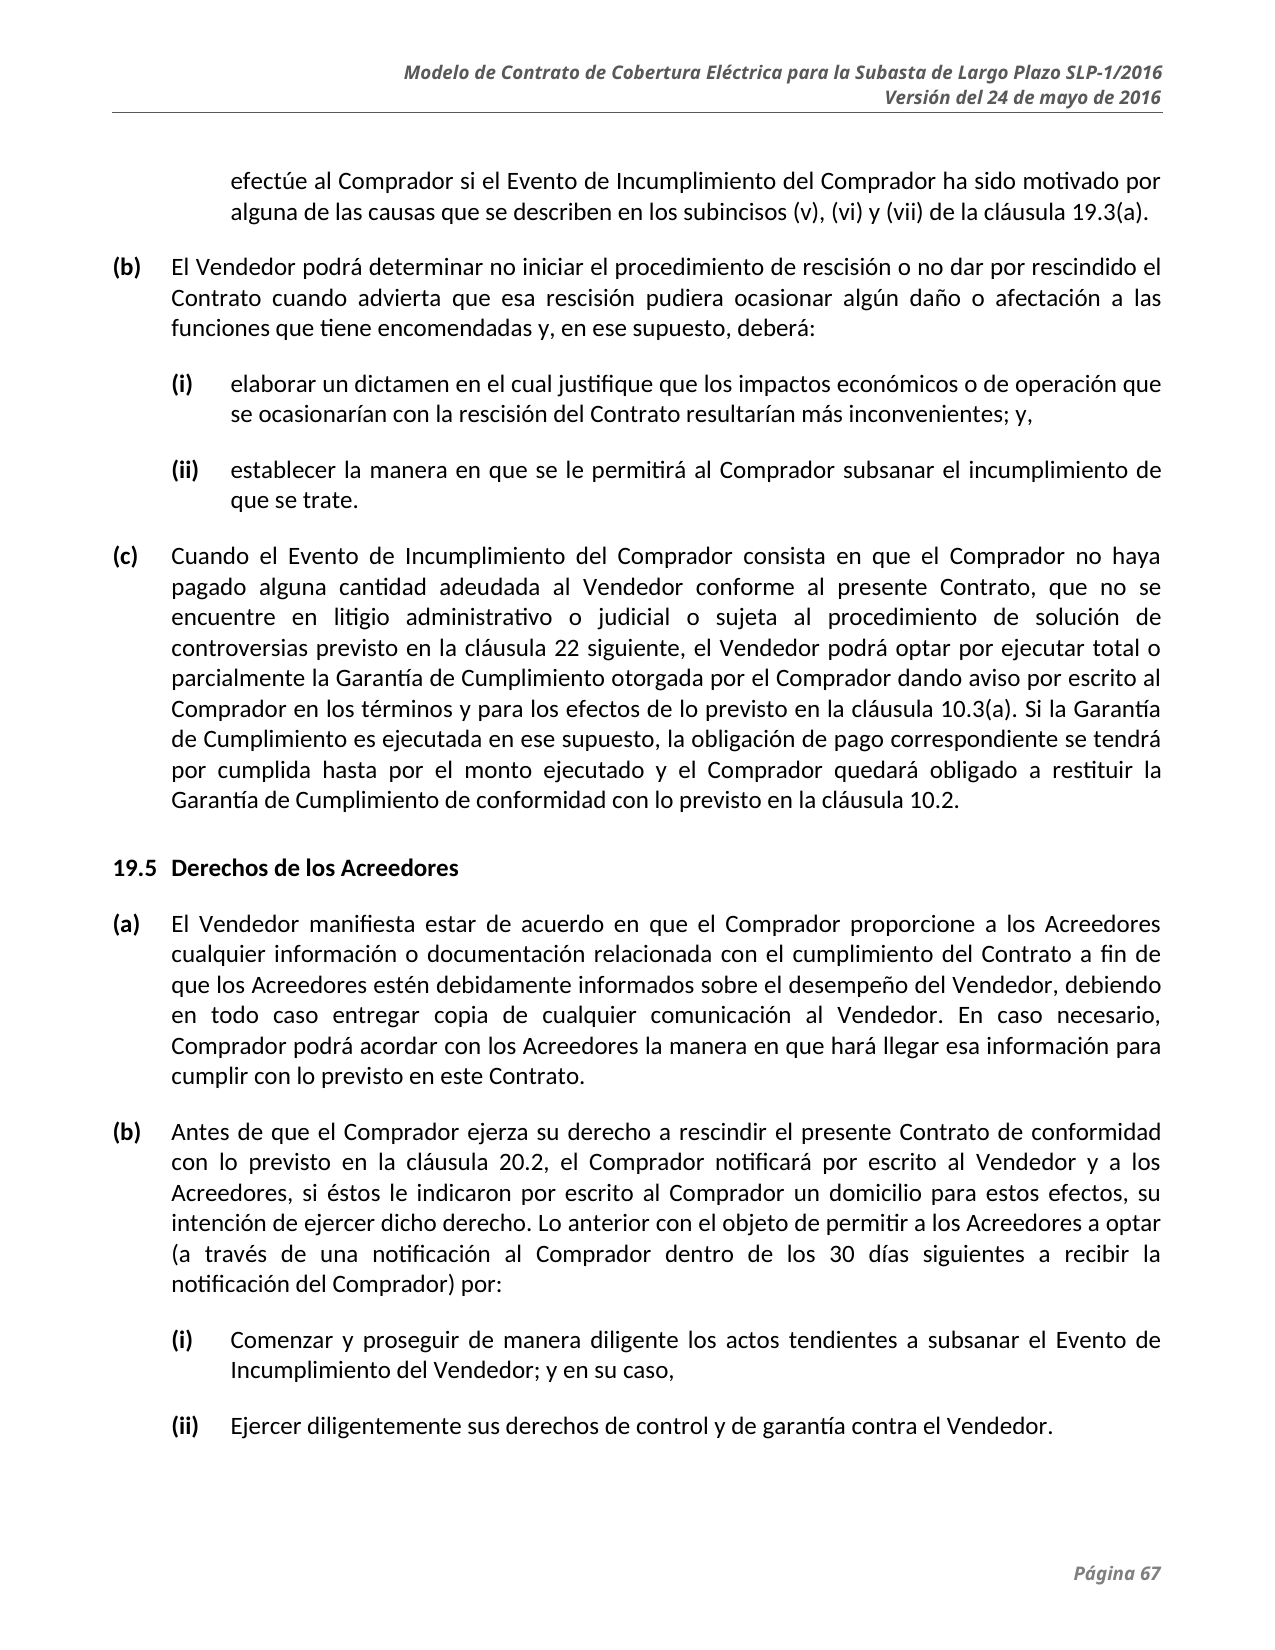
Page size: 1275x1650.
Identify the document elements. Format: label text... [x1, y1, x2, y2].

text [171, 165, 1163, 226]
text Cuando el Evento de Incumplimiento del Comprador consista en que el Comprador no haya pagado alguna cantidad adeudada al Vendedor conforme al presente Contrato, que no se encuentre en litigio administrativo o judicial o sujeta al procedimiento de solución de controversias previsto en la cláusula 22 siguiente, el Vendedor podrá optar por ejecutar total o parcialmente la Garantía de Cumplimiento otorgada por el Comprador dando aviso por escrito al Comprador en los términos y para los efectos de lo previsto en la cláusula 10.3(a). Si la Garantía de Cumplimiento es ejecutada en ese supuesto, la obligación de pago correspondiente se tendrá por cumplida hasta por el monto ejecutado y el Comprador quedará obligado a restituir la Garantía de Cumplimiento de conformidad con lo previsto en la cláusula 10.2. [112, 540, 1163, 815]
text Derechos de los Acreedores [112, 852, 1163, 883]
text Comenzar y proseguir de manera diligente los actos tendientes a subsanar el Evento de Incumplimiento del Vendedor; y en su caso, [171, 1324, 1163, 1385]
text elaborar un dictamen en el cual justifique que los impactos económicos o de operación que se ocasionarían con la rescisión del Contrato resultarían más inconvenientes; y, [171, 368, 1163, 429]
text Antes de que el Comprador ejerza su derecho a rescindir el presente Contrato de conformidad con lo previsto en la cláusula 20.2, el Comprador notificará por escrito al Vendedor y a los Acreedores, si éstos le indicaron por escrito al Comprador un domicilio para estos efectos, su intención de ejercer dicho derecho. Lo anterior con el objeto de permitir a los Acreedores a optar (a través de una notificación al Comprador dentro de los 30 días siguientes a recibir la notificación del Comprador) por: [112, 1116, 1163, 1299]
text establecer la manera en que se le permitirá al Comprador subsanar el incumplimiento de que se trate. [171, 454, 1163, 515]
text El Vendedor manifiesta estar de acuerdo en que el Comprador proporcione a los Acreedores cualquier información o documentación relacionada con el cumplimiento del Contrato a fin de que los Acreedores estén debidamente informados sobre el desempeño del Vendedor, debiendo en todo caso entregar copia de cualquier comunicación al Vendedor. En caso necesario, Comprador podrá acordar con los Acreedores la manera en que hará llegar esa información para cumplir con lo previsto en este Contrato. [112, 908, 1163, 1091]
text Ejercer diligentemente sus derechos de control y de garantía contra el Vendedor. [171, 1410, 1163, 1441]
text El Vendedor podrá determinar no iniciar el procedimiento de rescisión o no dar por rescindido el Contrato cuando advierta que esa rescisión pudiera ocasionar algún daño o afectación a las funciones que tiene encomendadas y, en ese supuesto, deberá: [112, 251, 1163, 343]
